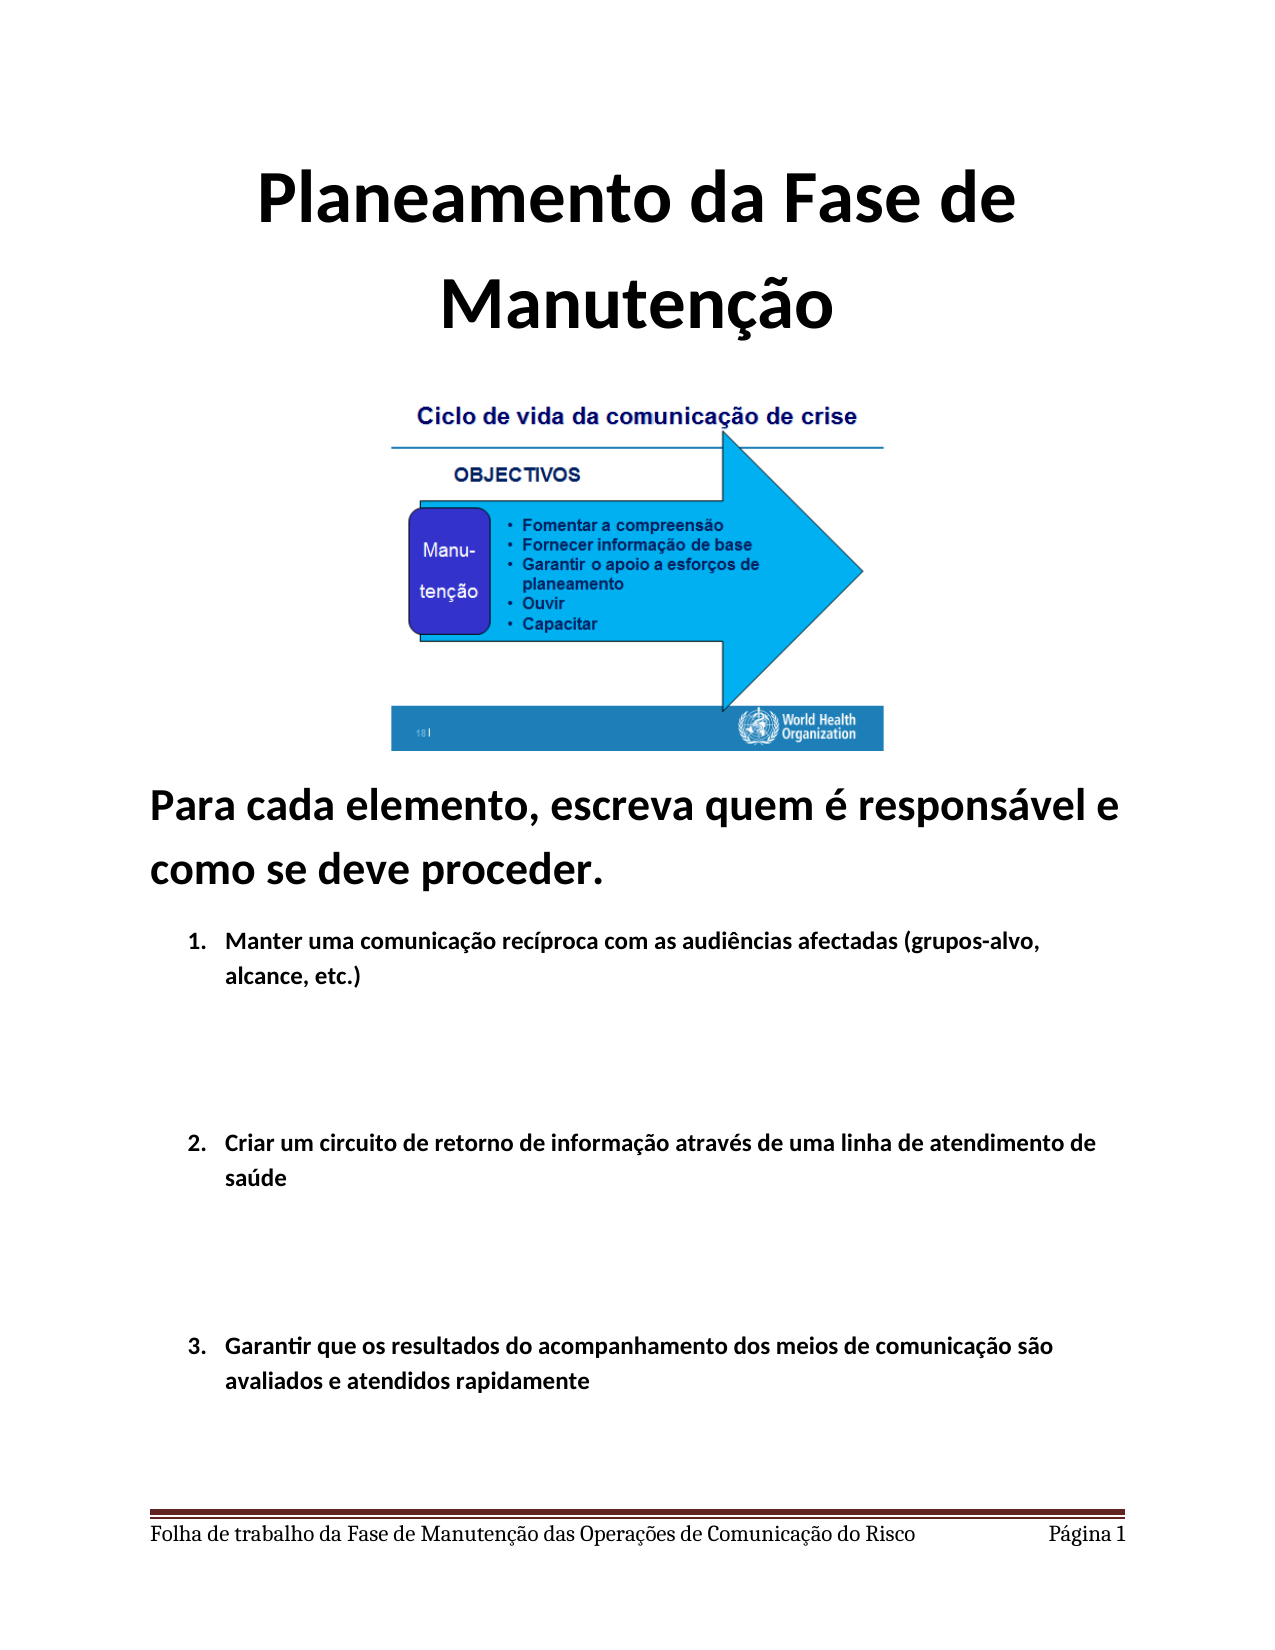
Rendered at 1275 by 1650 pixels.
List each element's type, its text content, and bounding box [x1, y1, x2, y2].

list Criar um circuito de retorno de informação através de uma linha de atendimento de saúde [187, 1127, 1125, 1193]
text Planeamento da Fase de Manutenção [150, 150, 1125, 347]
text Para cada elemento, escreva quem é responsável e como se deve proceder. [150, 775, 1125, 896]
list Garantir que os resultados do acompanhamento dos meios de comunicação são avaliados e atendidos rapidamente [187, 1330, 1125, 1395]
list Manter uma comunicação recíproca com as audiências afectadas (grupos-alvo, alcance, etc.) [187, 925, 1125, 990]
picture [391, 381, 884, 751]
